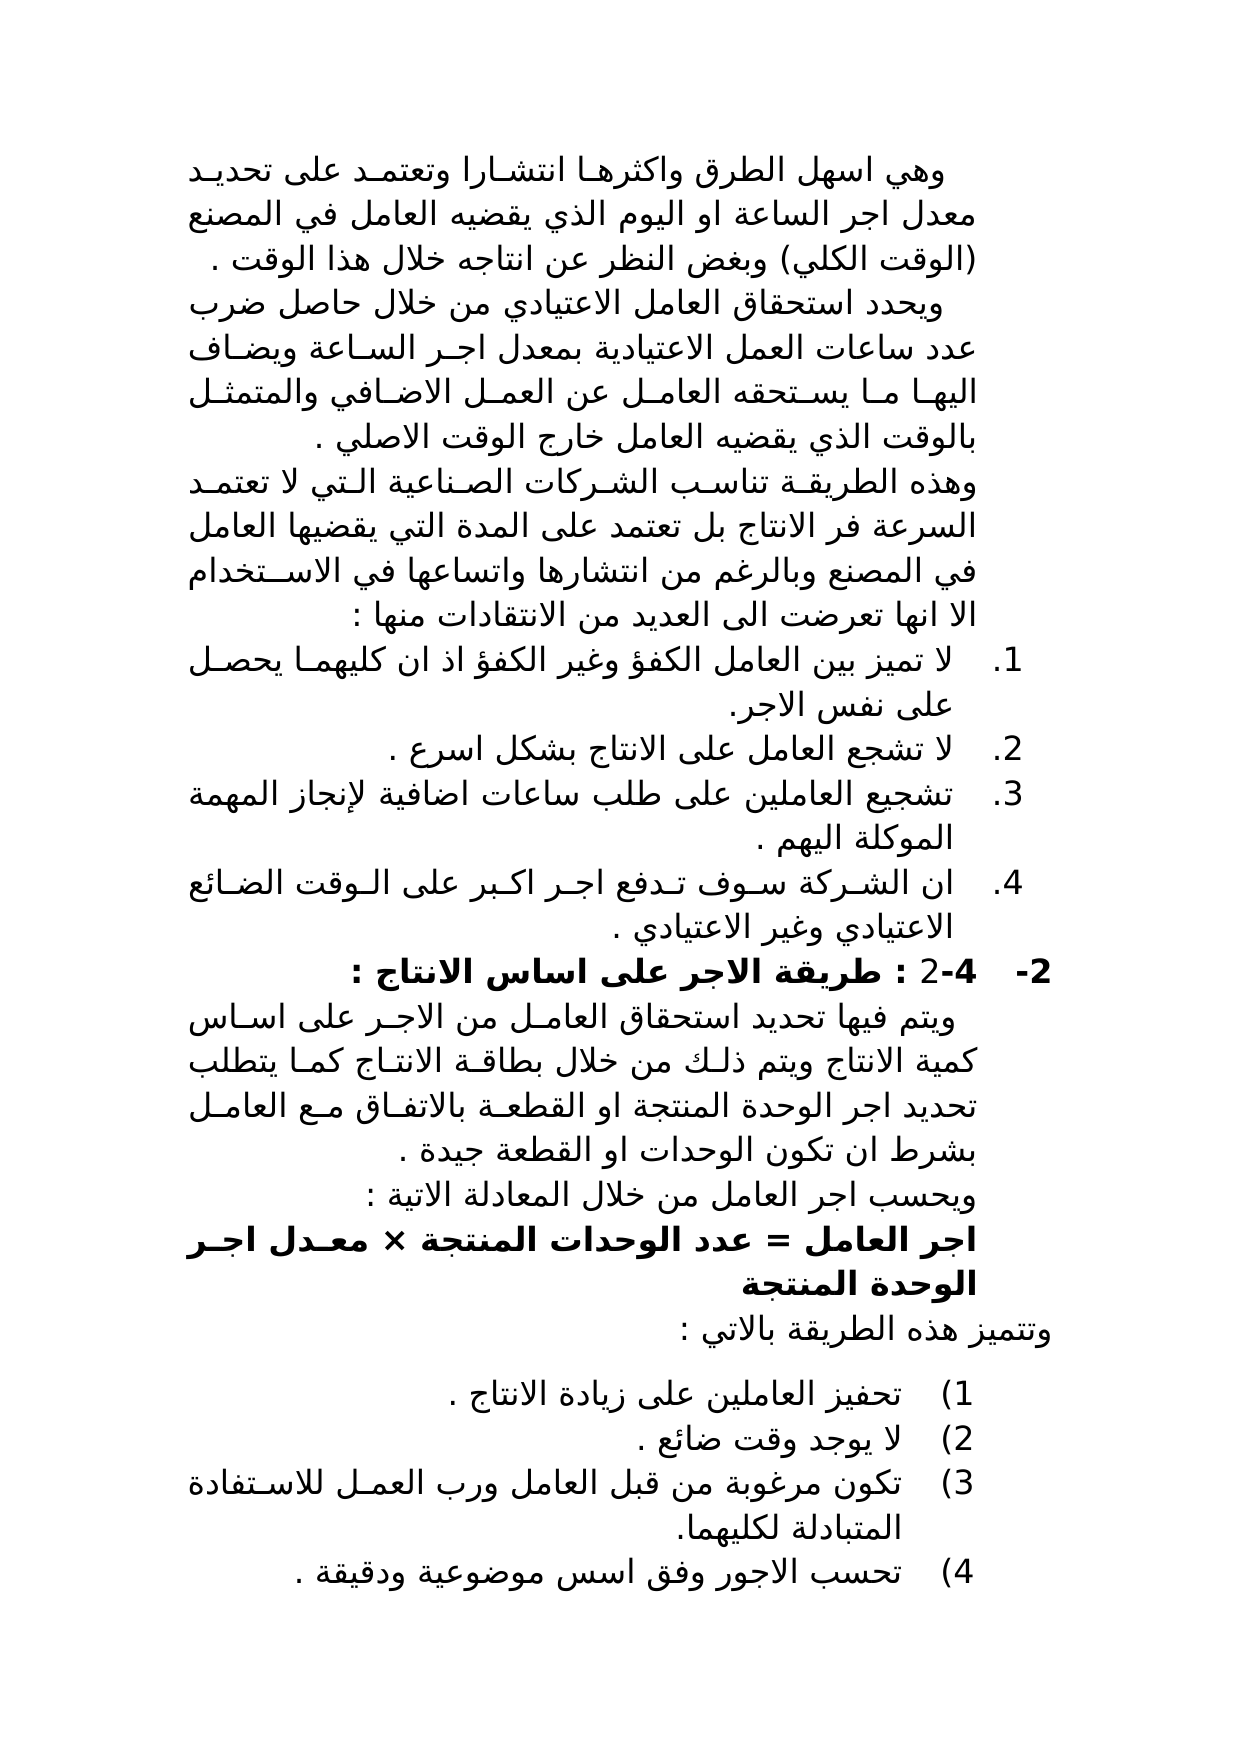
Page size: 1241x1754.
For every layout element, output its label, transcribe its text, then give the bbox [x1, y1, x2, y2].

text ويحسب اجر العامل من خلال المعادلة الاتية : [187, 1175, 978, 1214]
text ويتم فيها تحديد استحقاق العامل من الاجر على اساس كمية الانتاج ويتم ذلك من خلال بطاقة الانتاج كما يتطلب تحديد اجر الوحدة المنتجة او القطعة بالاتفاق مع العامل بشرط ان تكون الوحدات او القطعة جيدة . [187, 997, 978, 1170]
list تحفيز العاملين على زيادة الانتاج . [187, 1374, 940, 1413]
list ان الشركة سوف تدفع اجر اكبر على الوقت الضائع الاعتيادي وغير الاعتيادي . [187, 863, 992, 947]
text ويحدد استحقاق العامل الاعتيادي من خلال حاصل ضرب عدد ساعات العمل الاعتيادية بمعدل اجر الساعة ويضاف اليها ما يستحقه العامل عن العمل الاضافي والمتمثل بالوقت الذي يقضيه العامل خارج الوقت الاصلي . [187, 284, 978, 456]
list تكون مرغوبة من قبل العامل ورب العمل للاستفادة المتبادلة لكليهما. [187, 1464, 940, 1547]
text وهذه الطريقة تناسب الشركات الصناعية التي لا تعتمد السرعة فر الانتاج بل تعتمد على المدة التي يقضيها العامل في المصنع وبالرغم من انتشارها واتساعها في الاستخدام الا انها تعرضت الى العديد من الانتقادات منها : [187, 462, 978, 635]
text وهي اسهل الطرق واكثرها انتشارا وتعتمد على تحديد معدل اجر الساعة او اليوم الذي يقضيه العامل في المصنع (الوقت الكلي) وبغض النظر عن انتاجه خلال هذا الوقت . [187, 150, 978, 278]
list تشجيع العاملين على طلب ساعات اضافية لإنجاز المهمة الموكلة اليهم . [187, 774, 992, 858]
list لا يوجد وقت ضائع . [187, 1419, 940, 1458]
text اجر العامل = عدد الوحدات المنتجة × معدل اجر الوحدة المنتجة [187, 1220, 978, 1303]
list لا تميز بين العامل الكفؤ وغير الكفؤ اذ ان كليهما يحصل على نفس الاجر. [187, 640, 992, 724]
list تحسب الاجور وفق اسس موضوعية ودقيقة . [187, 1553, 940, 1592]
list لا تشجع العامل على الانتاج بشكل اسرع . [187, 729, 992, 768]
list 2-4 : طريقة الاجر على اساس الانتاج : [187, 952, 1015, 991]
text وتتميز هذه الطريقة بالاتي : [187, 1309, 1053, 1348]
